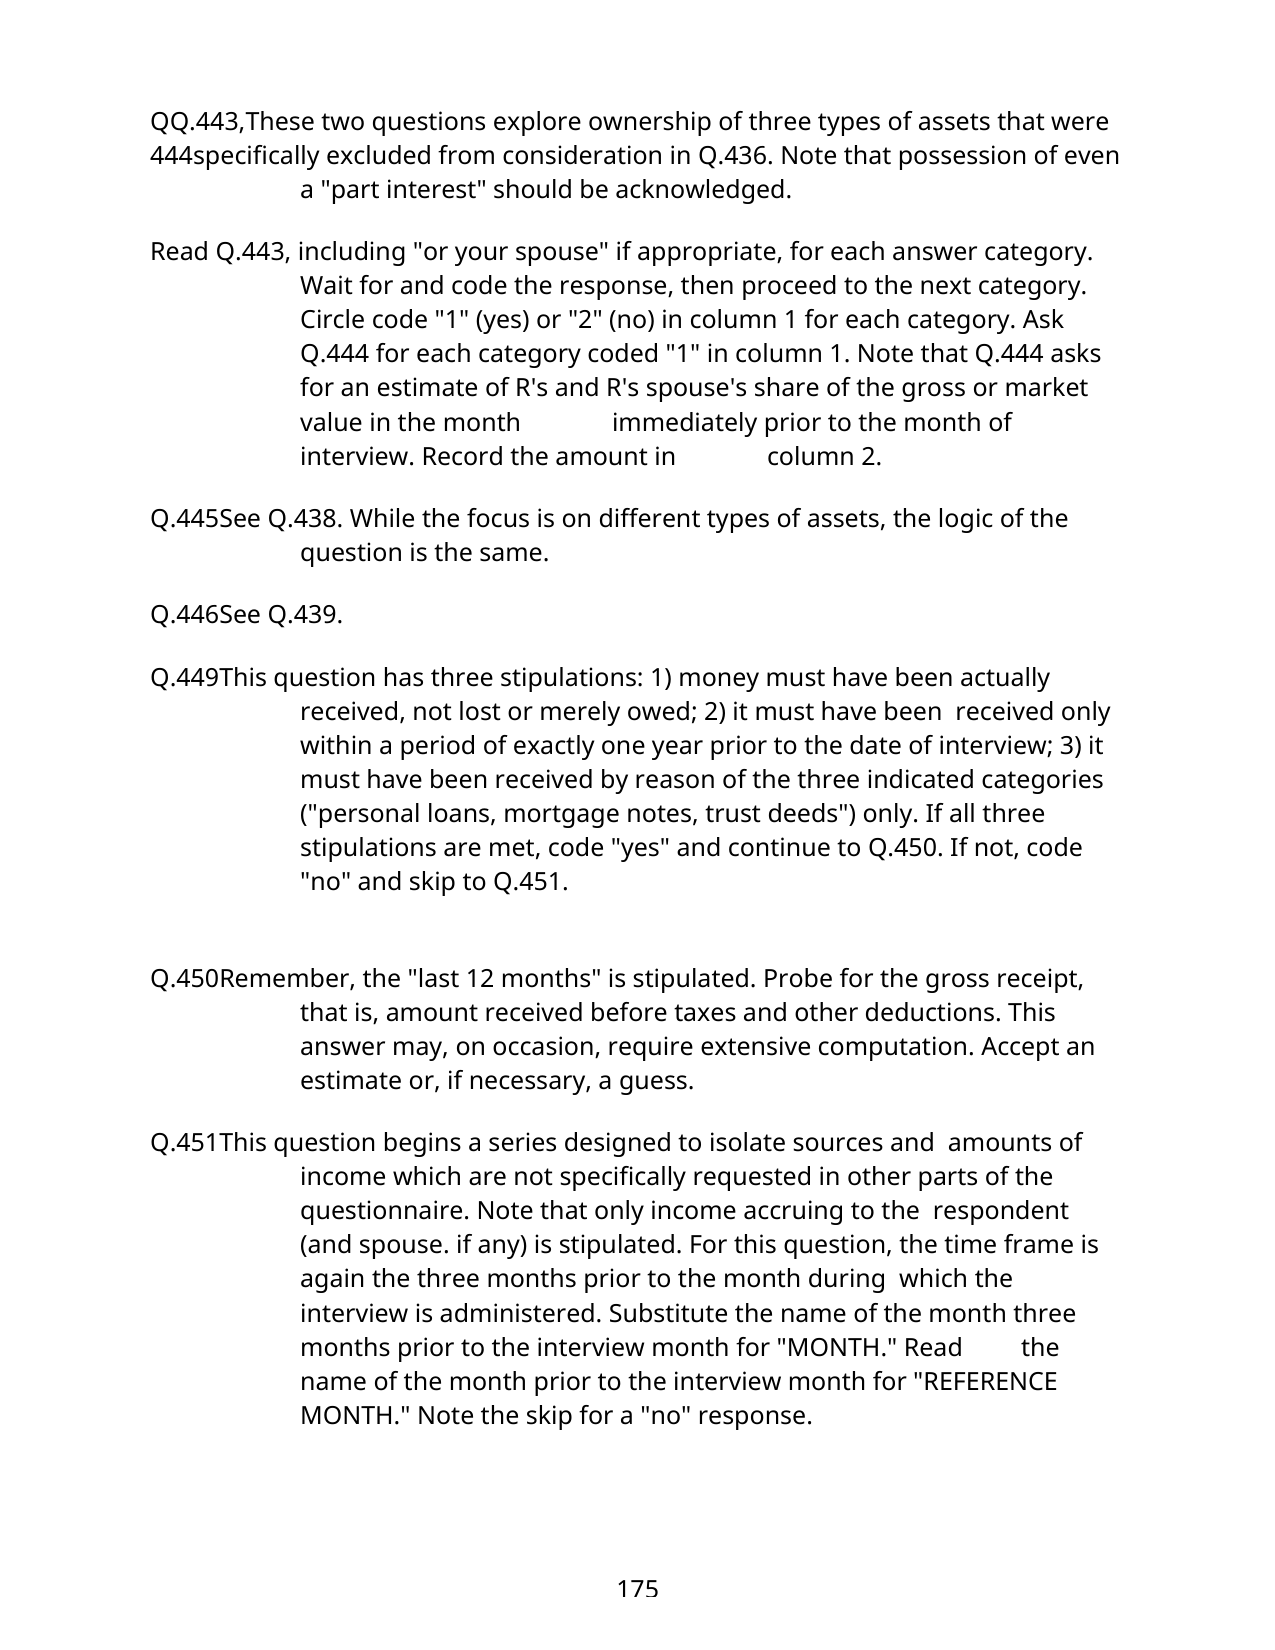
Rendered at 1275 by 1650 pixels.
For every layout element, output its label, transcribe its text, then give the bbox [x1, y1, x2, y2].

text Q.445See Q.438. While the focus is on different types of assets, the logic of the question is the same. [150, 501, 1125, 569]
text 444specifically excluded from consideration in Q.436. Note that possession of even a "part interest" should be acknowledged. [150, 137, 1125, 206]
text QQ.443,These two questions explore ownership of three types of assets that were [150, 103, 1125, 137]
text Read Q.443, including "or your spouse" if appropriate, for each answer category. Wait for and code the response, then proceed to the next category. Circle code "1" (yes) or "2" (no) in column 1 for each category. Ask Q.444 for each category coded "1" in column 1. Note that Q.444 asks for an estimate of R's and R's spouse's share of the gross or market value in the month immediately prior to the month of interview. Record the amount in column 2. [150, 234, 1125, 472]
text Q.446See Q.439. [150, 597, 1125, 631]
text Q.451This question begins a series designed to isolate sources and amounts of income which are not specifically requested in other parts of the questionnaire. Note that only income accruing to the respondent (and spouse. if any) is stipulated. For this question, the time frame is again the three months prior to the month during which the interview is administered. Substitute the name of the month three months prior to the interview month for "MONTH." Read the name of the month prior to the interview month for "REFERENCE MONTH." Note the skip for a "no" response. [150, 1125, 1125, 1431]
text Q.449This question has three stipulations: 1) money must have been actually received, not lost or merely owed; 2) it must have been received only within a period of exactly one year prior to the date of interview; 3) it must have been received by reason of the three indicated categories ("personal loans, mortgage notes, trust deeds") only. If all three stipulations are met, code "yes" and continue to Q.450. If not, code "no" and skip to Q.451. [150, 659, 1125, 898]
text Q.450Remember, the "last 12 months" is stipulated. Probe for the gross receipt, that is, amount received before taxes and other deductions. This answer may, on occasion, require extensive computation. Accept an estimate or, if necessary, a guess. [150, 960, 1125, 1097]
